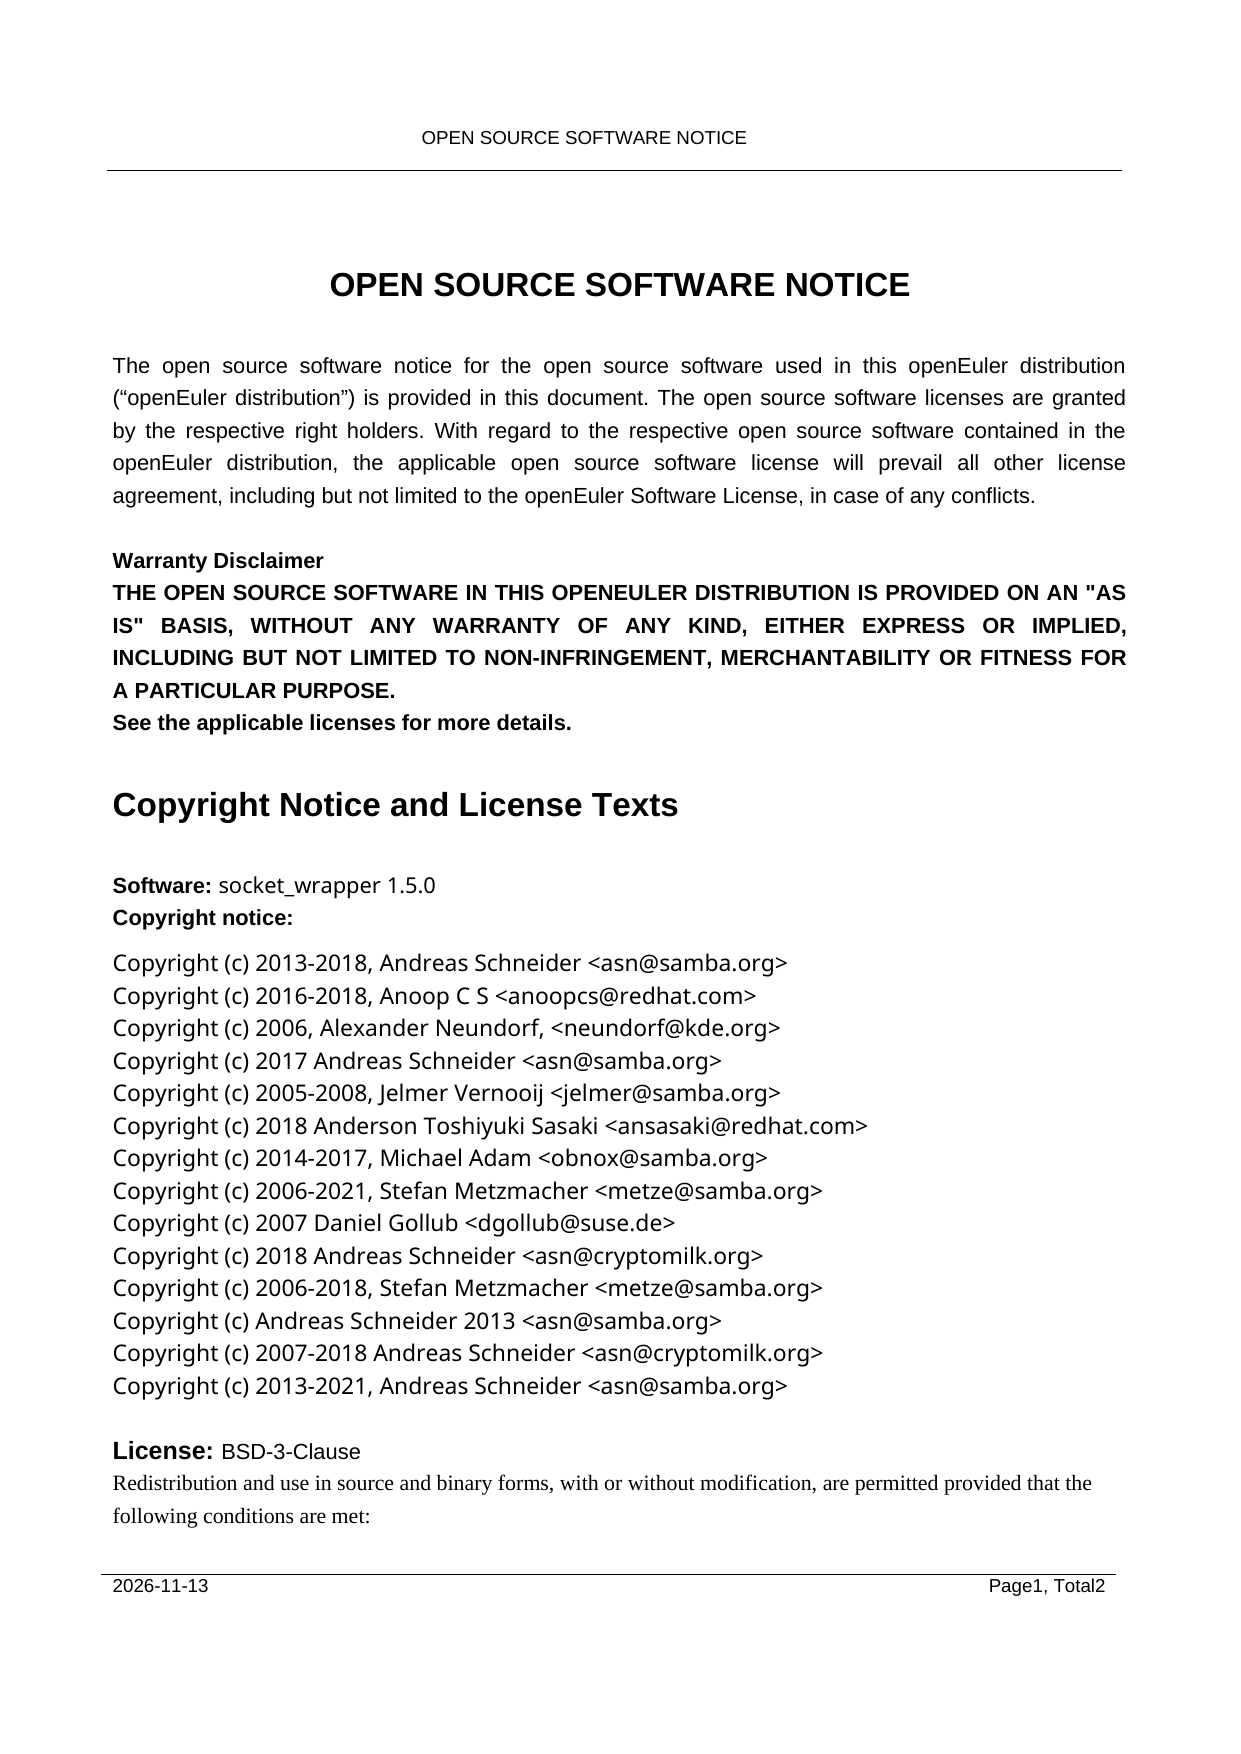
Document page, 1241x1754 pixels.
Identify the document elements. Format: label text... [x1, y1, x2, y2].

text Warranty Disclaimer [112, 544, 1128, 576]
title Software: socket_wrapper 1.5.0 [112, 869, 1128, 901]
text Copyright notice: [112, 901, 1128, 934]
text License: BSD-3-Clause [112, 1434, 1128, 1467]
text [112, 1467, 1128, 1532]
text The open source software notice for the open source software used in this openEuler distribution (“openEuler distribution”) is provided in this document. The open source software licenses are granted by the respective right holders. With regard to the respective open source software contained in the openEuler distribution, the applicable open source software license will prevail all other license agreement, including but not limited to the openEuler Software License, in case of any conflicts. [112, 349, 1128, 511]
text Copyright Notice and License Texts [112, 771, 1128, 836]
text Copyright (c) 2013-2018, Andreas Schneider <asn@samba.org> Copyright (c) 2016-2018, Anoop C S <anoopcs@redhat.com> Copyright (c) 2006, Alexander Neundorf, <neundorf@kde.org> Copyright (c) 2017 Andreas Schneider <asn@samba.org> Copyright (c) 2005-2008, Jelmer Vernooij <jelmer@samba.org> Copyright (c) 2018 Anderson Toshiyuki Sasaki <ansasaki@redhat.com> Copyright (c) 2014-2017, Michael Adam <obnox@samba.org> Copyright (c) 2006-2021, Stefan Metzmacher <metze@samba.org> Copyright (c) 2007 Daniel Gollub <dgollub@suse.de> Copyright (c) 2018 Andreas Schneider <asn@cryptomilk.org> Copyright (c) 2006-2018, Stefan Metzmacher <metze@samba.org> Copyright (c) Andreas Schneider 2013 <asn@samba.org> Copyright (c) 2007-2018 Andreas Schneider <asn@cryptomilk.org> Copyright (c) 2013-2021, Andreas Schneider <asn@samba.org> [112, 947, 1128, 1434]
text THE OPEN SOURCE SOFTWARE IN THIS OPENEULER DISTRIBUTION IS PROVIDED ON AN "AS IS" BASIS, WITHOUT ANY WARRANTY OF ANY KIND, EITHER EXPRESS OR IMPLIED, INCLUDING BUT NOT LIMITED TO NON-INFRINGEMENT, MERCHANTABILITY OR FITNESS FOR A PARTICULAR PURPOSE. See the applicable licenses for more details. [112, 576, 1128, 739]
text OPEN SOURCE SOFTWARE NOTICE [112, 251, 1128, 316]
